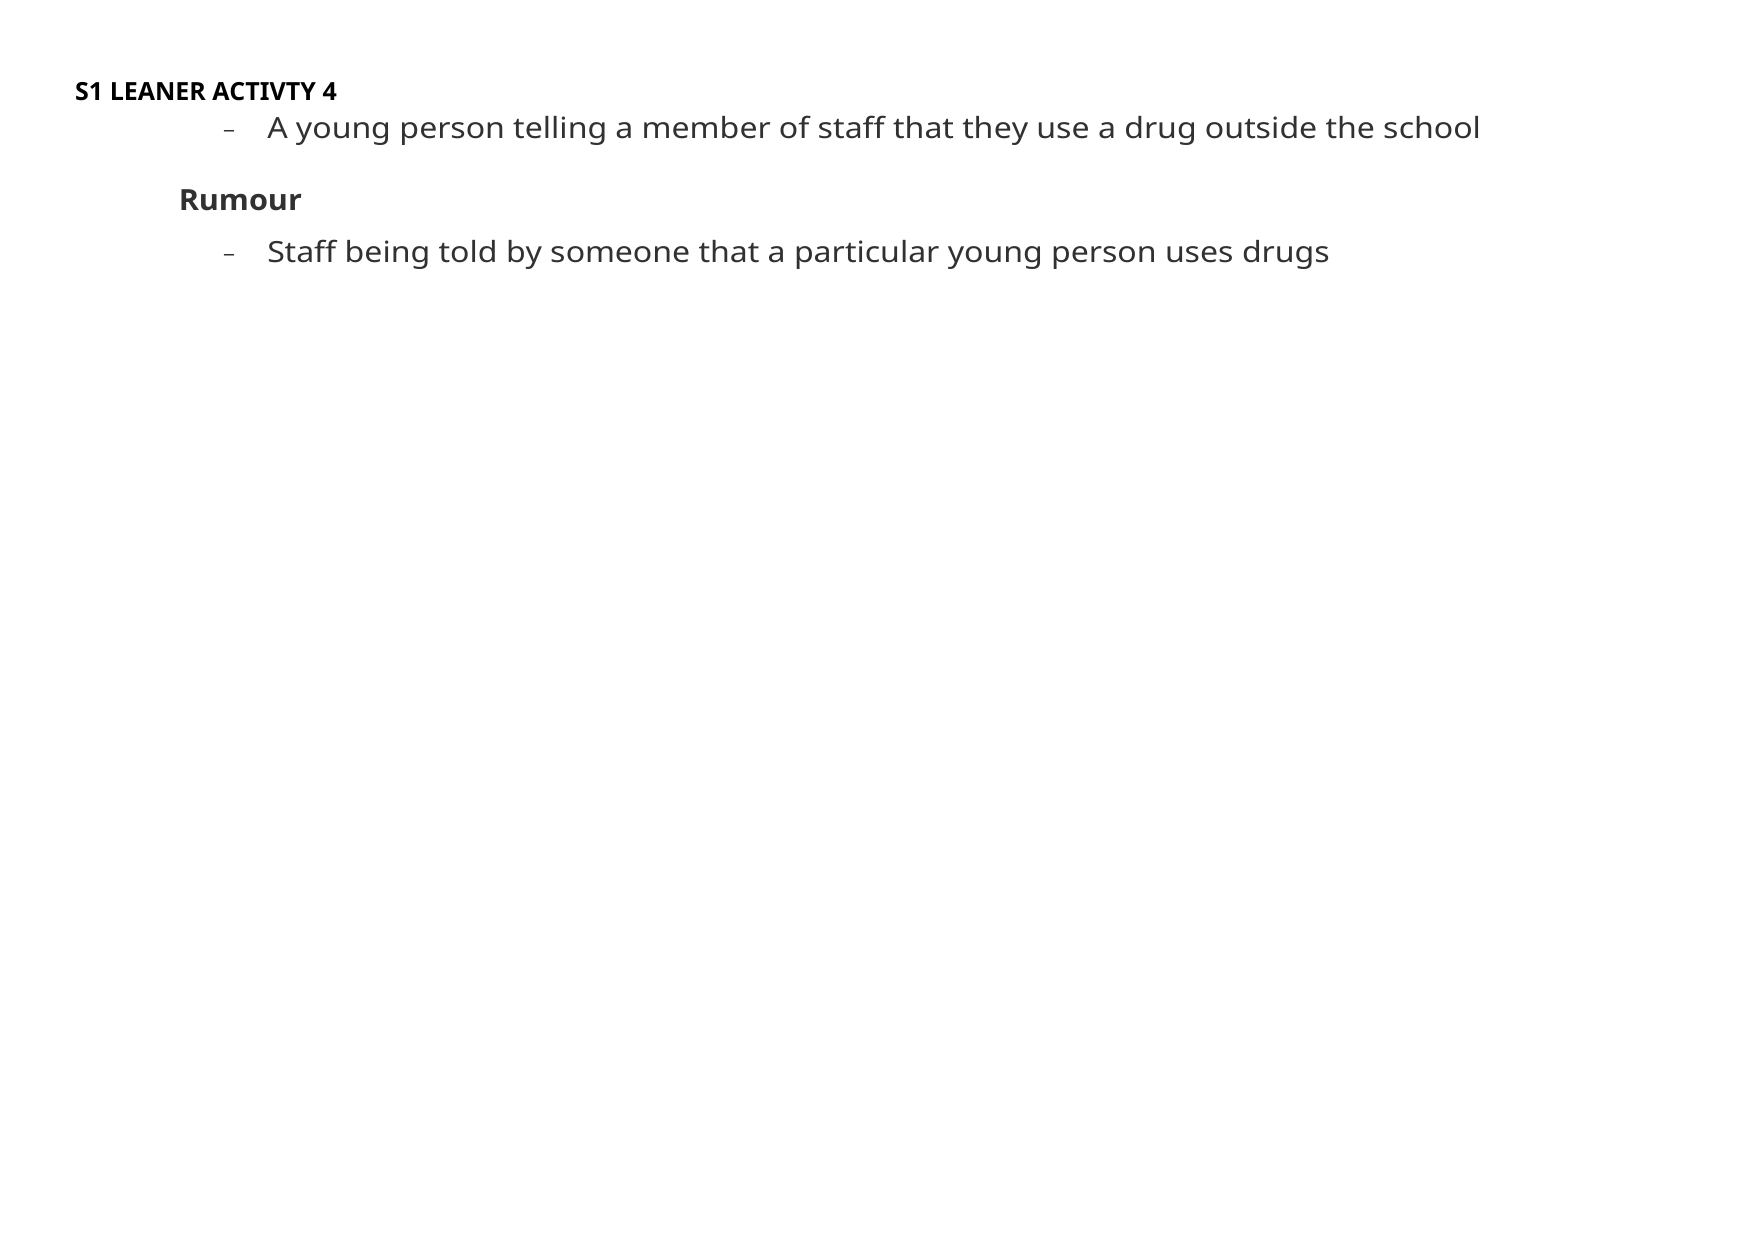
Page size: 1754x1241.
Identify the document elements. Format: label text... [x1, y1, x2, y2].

list Staff being told by someone that a particular young person uses drugs [150, 231, 1658, 271]
list A young person telling a member of staff that they use a drug outside the school [150, 108, 1658, 147]
text Rumour [75, 179, 1679, 219]
